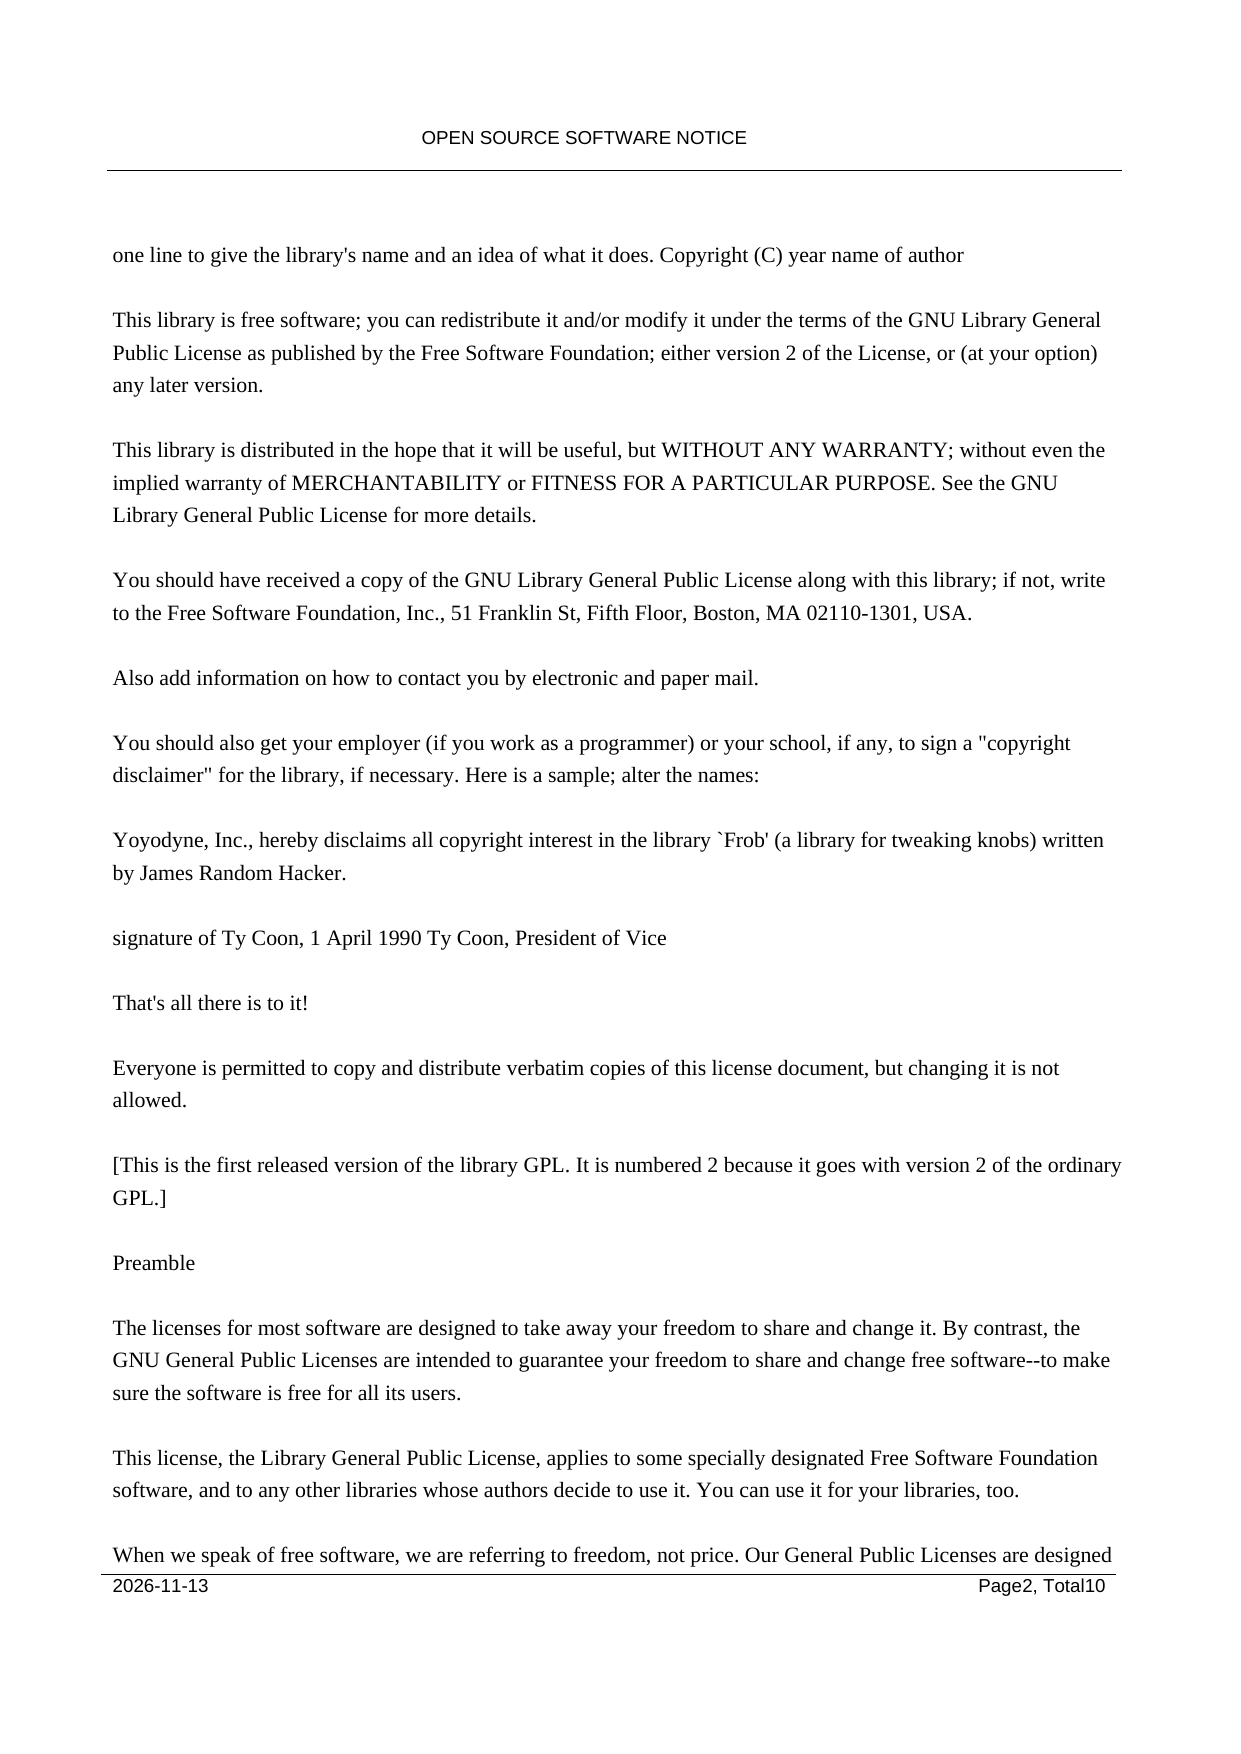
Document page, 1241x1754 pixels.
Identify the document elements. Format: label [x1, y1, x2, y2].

text [112, 206, 1128, 1571]
